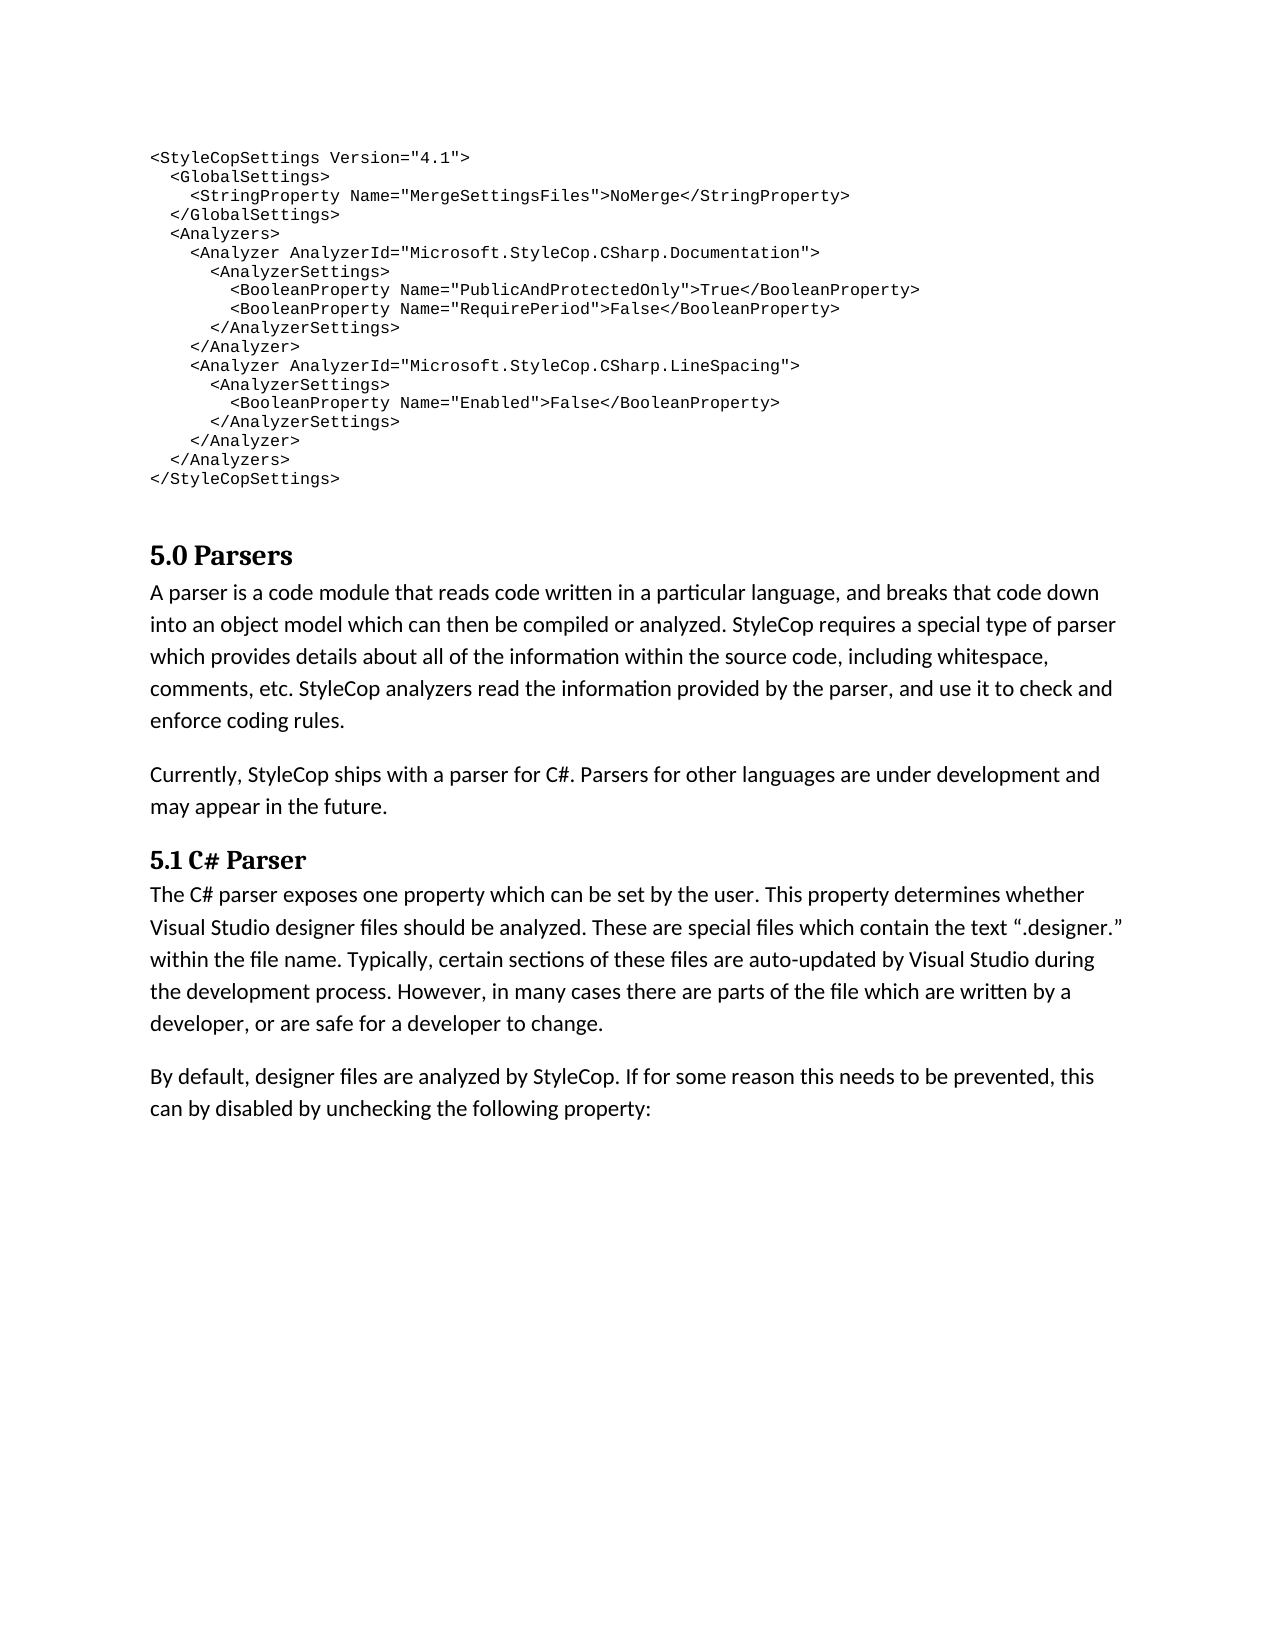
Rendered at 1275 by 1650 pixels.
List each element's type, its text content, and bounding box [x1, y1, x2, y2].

text </GlobalSettings> [150, 207, 1125, 225]
text </Analyzer> [150, 433, 1125, 452]
text <AnalyzerSettings> [150, 376, 1125, 395]
text </StyleCopSettings> [150, 471, 1125, 489]
text </AnalyzerSettings> [150, 414, 1125, 433]
text <Analyzers> [150, 225, 1125, 244]
text </Analyzer> [150, 338, 1125, 357]
text <AnalyzerSettings> [150, 263, 1125, 282]
text By default, designer files are analyzed by StyleCop. If for some reason this needs to be prevented, this can by disabled by unchecking the following property: [150, 1062, 1125, 1123]
subtitle 5.0 Parsers [150, 539, 1125, 573]
text <BooleanProperty Name="RequirePeriod">False</BooleanProperty> [150, 301, 1125, 320]
text <GlobalSettings> [150, 169, 1125, 188]
text The C# parser exposes one property which can be set by the user. This property determines whether Visual Studio designer files should be analyzed. These are special files which contain the text “.designer.” within the file name. Typically, certain sections of these files are auto-updated by Visual Studio during the development process. However, in many cases there are parts of the file which are written by a developer, or are safe for a developer to change. [150, 881, 1125, 1037]
text Currently, StyleCop ships with a parser for C#. Parsers for other languages are under development and may appear in the future. [150, 760, 1125, 820]
text <StyleCopSettings Version="4.1"> [150, 150, 1125, 169]
text <Analyzer AnalyzerId="Microsoft.StyleCop.CSharp.LineSpacing"> [150, 357, 1125, 376]
text <BooleanProperty Name="Enabled">False</BooleanProperty> [150, 395, 1125, 414]
subtitle 5.1 C# Parser [150, 845, 1125, 876]
text <Analyzer AnalyzerId="Microsoft.StyleCop.CSharp.Documentation"> [150, 244, 1125, 263]
text </Analyzers> [150, 452, 1125, 471]
text <BooleanProperty Name="PublicAndProtectedOnly">True</BooleanProperty> [150, 282, 1125, 301]
text <StringProperty Name="MergeSettingsFiles">NoMerge</StringProperty> [150, 188, 1125, 207]
text </AnalyzerSettings> [150, 320, 1125, 338]
text A parser is a code module that reads code written in a particular language, and breaks that code down into an object model which can then be compiled or analyzed. StyleCop requires a special type of parser which provides details about all of the information within the source code, including whitespace, comments, etc. StyleCop analyzers read the information provided by the parser, and use it to check and enforce coding rules. [150, 578, 1125, 735]
